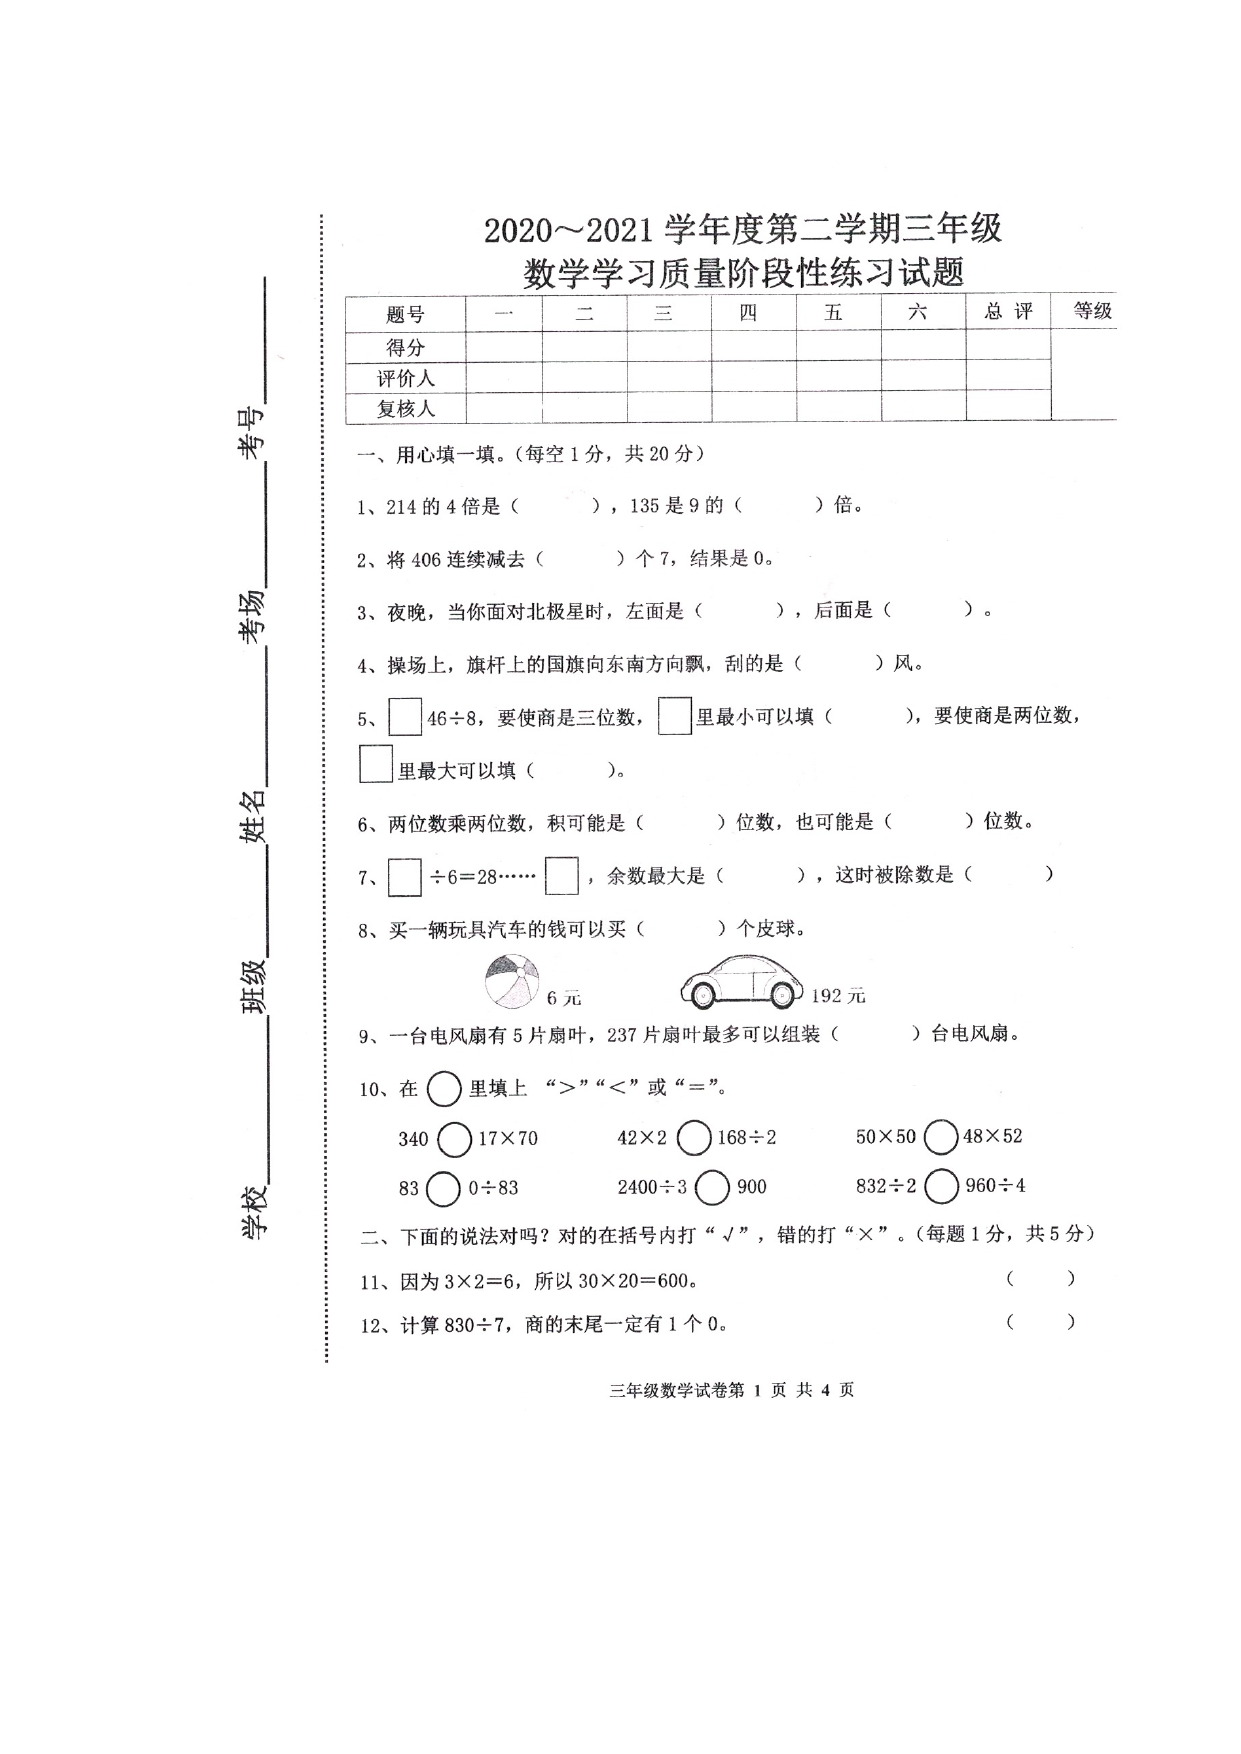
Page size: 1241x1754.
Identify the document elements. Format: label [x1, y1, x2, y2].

picture [187, 162, 1133, 1430]
